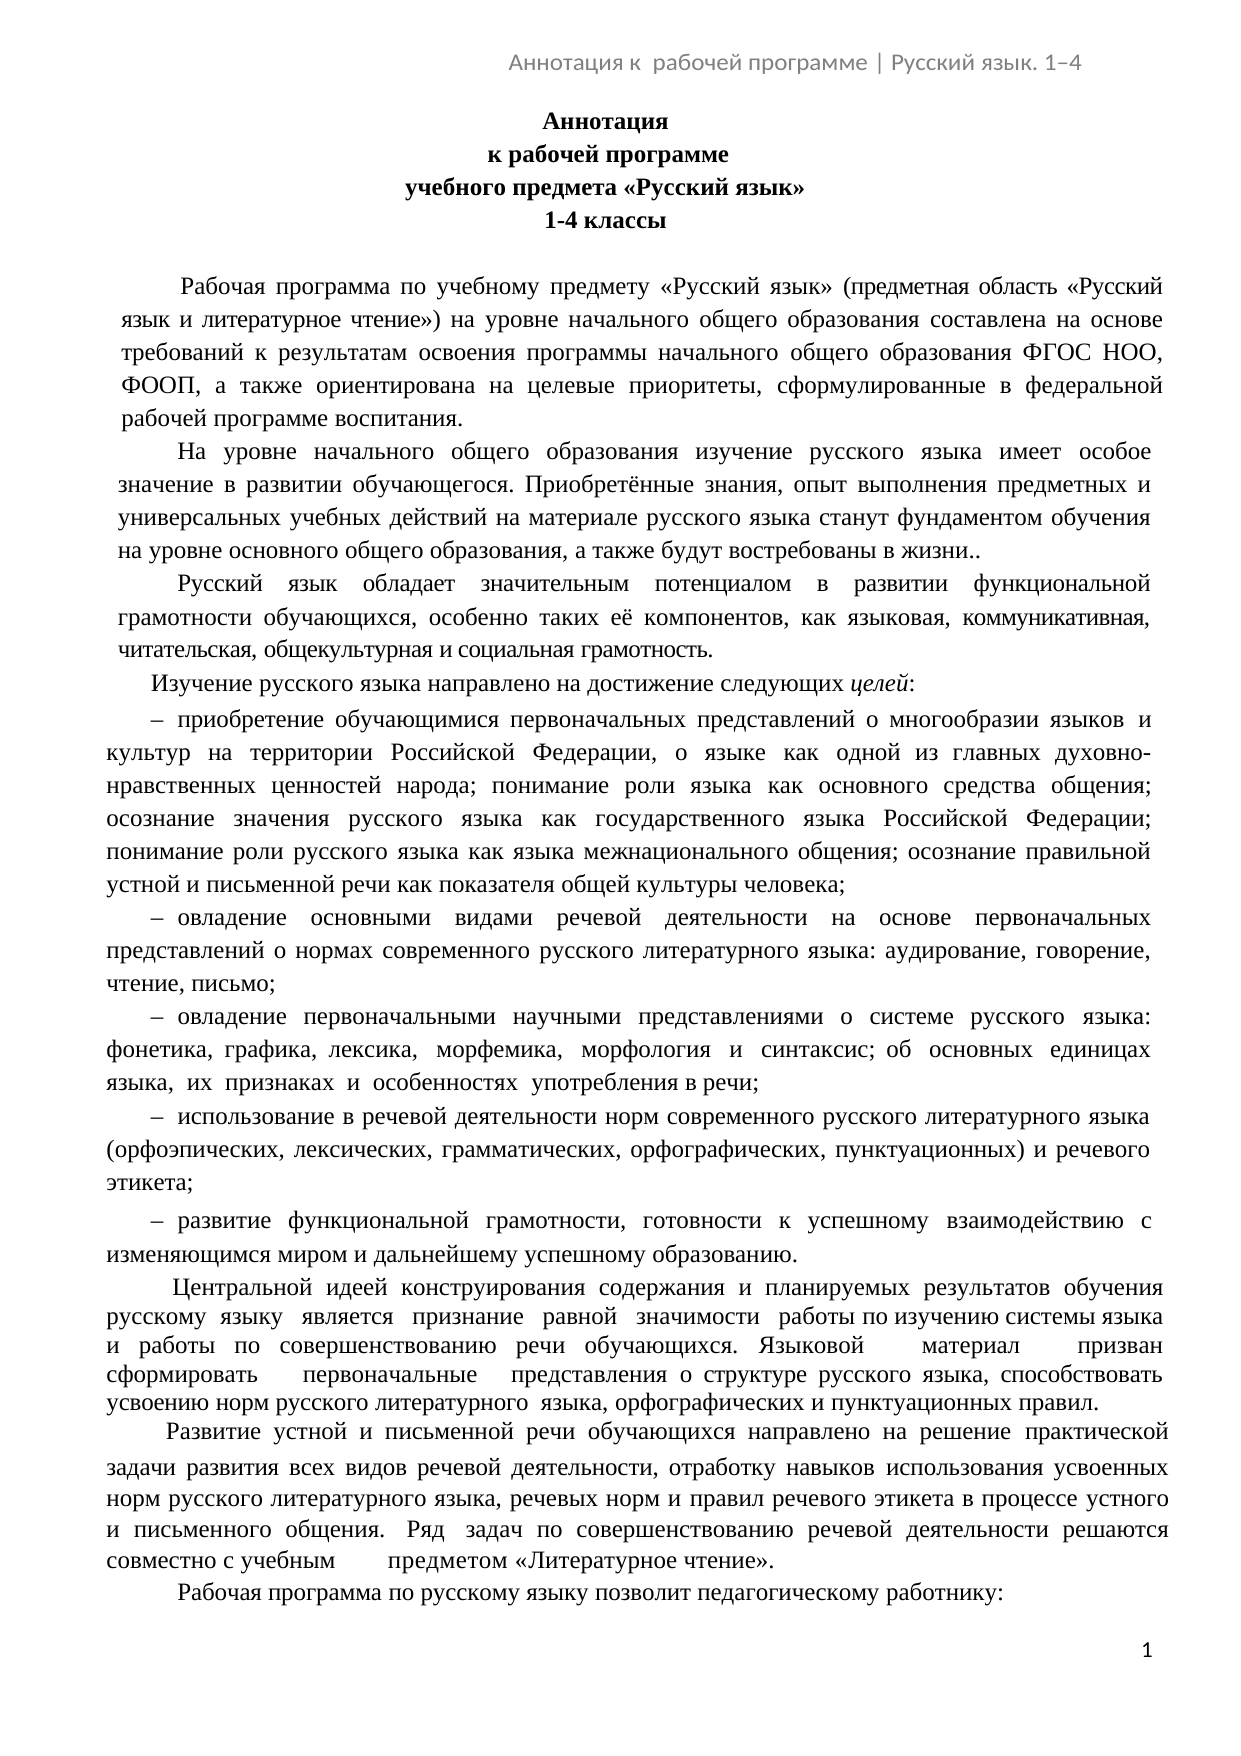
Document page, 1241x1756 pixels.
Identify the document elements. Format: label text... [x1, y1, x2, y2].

list приобретение обучающимися первоначальных представлений о многообразии языков и культур на территории Российской Федерации, о языке как одной из главных духовно-нравственных ценностей народа; понимание роли языка как основного средства общения; осознание значения русского языка как государственного языка Российской Федерации; понимание роли русского языка как языка межнационального общения; осознание правильной устной и письменной речи как показателя общей культуры человека; [106, 704, 1152, 898]
text к рабочей программе [47, 139, 1163, 168]
text 1-4 классы [47, 205, 1163, 234]
text Аннотация [47, 106, 1163, 135]
list развитие функциональной грамотности, готовности к успешному взаимодействию с изменяющимся миром и дальнейшему успешному образованию. [106, 1201, 1152, 1268]
list использование в речевой деятельности норм современного русского литературного языка (орфоэпических, лексических, грамматических, орфографических, пунктуационных) и речевого этикета; [106, 1101, 1150, 1196]
list овладение первоначальными научными представлениями о системе русского языка: фонетика, графика, лексика, морфемика, морфология и синтаксис; об основных единицах языка, их признаках и особенностях употребления в речи; [106, 1001, 1151, 1096]
text Изучение русского языка направлено на достижение следующих целей: [106, 668, 1151, 696]
text Развитие устной и письменной речи обучающихся направлено на решение практической задачи развития всех видов речевой деятельности, отработку навыков использования усвоенных норм русского литературного языка, речевых норм и правил речевого этикета в процессе устного и письменного общения. Ряд задач по совершенствованию речевой деятельности решаются совместно с учебным предметом «Литературное чтение». [106, 1416, 1169, 1574]
text Центральной идеей конструирования содержания и планируемых результатов обучения русскому языку является признание равной значимости работы по изучению системы языка и работы по совершенствованию речи обучающихся. Языковой материал призван сформировать первоначальные представления о структуре русского языка, способствовать усвоению норм русского литературного языка, орфографических и пунктуационных правил. [106, 1272, 1163, 1416]
text учебного предмета «Русский язык» [47, 172, 1163, 201]
text Русский язык обладает значительным потенциалом в развитии функциональной грамотности обучающихся, особенно таких её компонентов, как языковая, коммуникативная, читательская, общекультурная и социальная грамотность. [118, 568, 1151, 663]
list овладение основными видами речевой деятельности на основе первоначальных представлений о нормах современного русского литературного языка: аудирование, говорение, чтение, письмо; [106, 902, 1151, 997]
text Рабочая программа по учебному предмету «Русский язык» (предметная область «Русский язык и литературное чтение») на уровне начального общего образования составлена на основе требований к результатам освоения программы начального общего образования ФГОС НОО, ФООП, а также ориентирована на целевые приоритеты, сформулированные в федеральной рабочей программе воспитания. [121, 271, 1163, 432]
text Рабочая программа по русскому языку позволит педагогическому работнику: [177, 1577, 1163, 1606]
text На уровне начального общего образования изучение русского языка имеет особое значение в развитии обучающегося. Приобретённые знания, опыт выполнения предметных и универсальных учебных действий на материале русского языка станут фундаментом обучения на уровне основного общего образования, а также будут востребованы в жизни.. [118, 436, 1151, 564]
